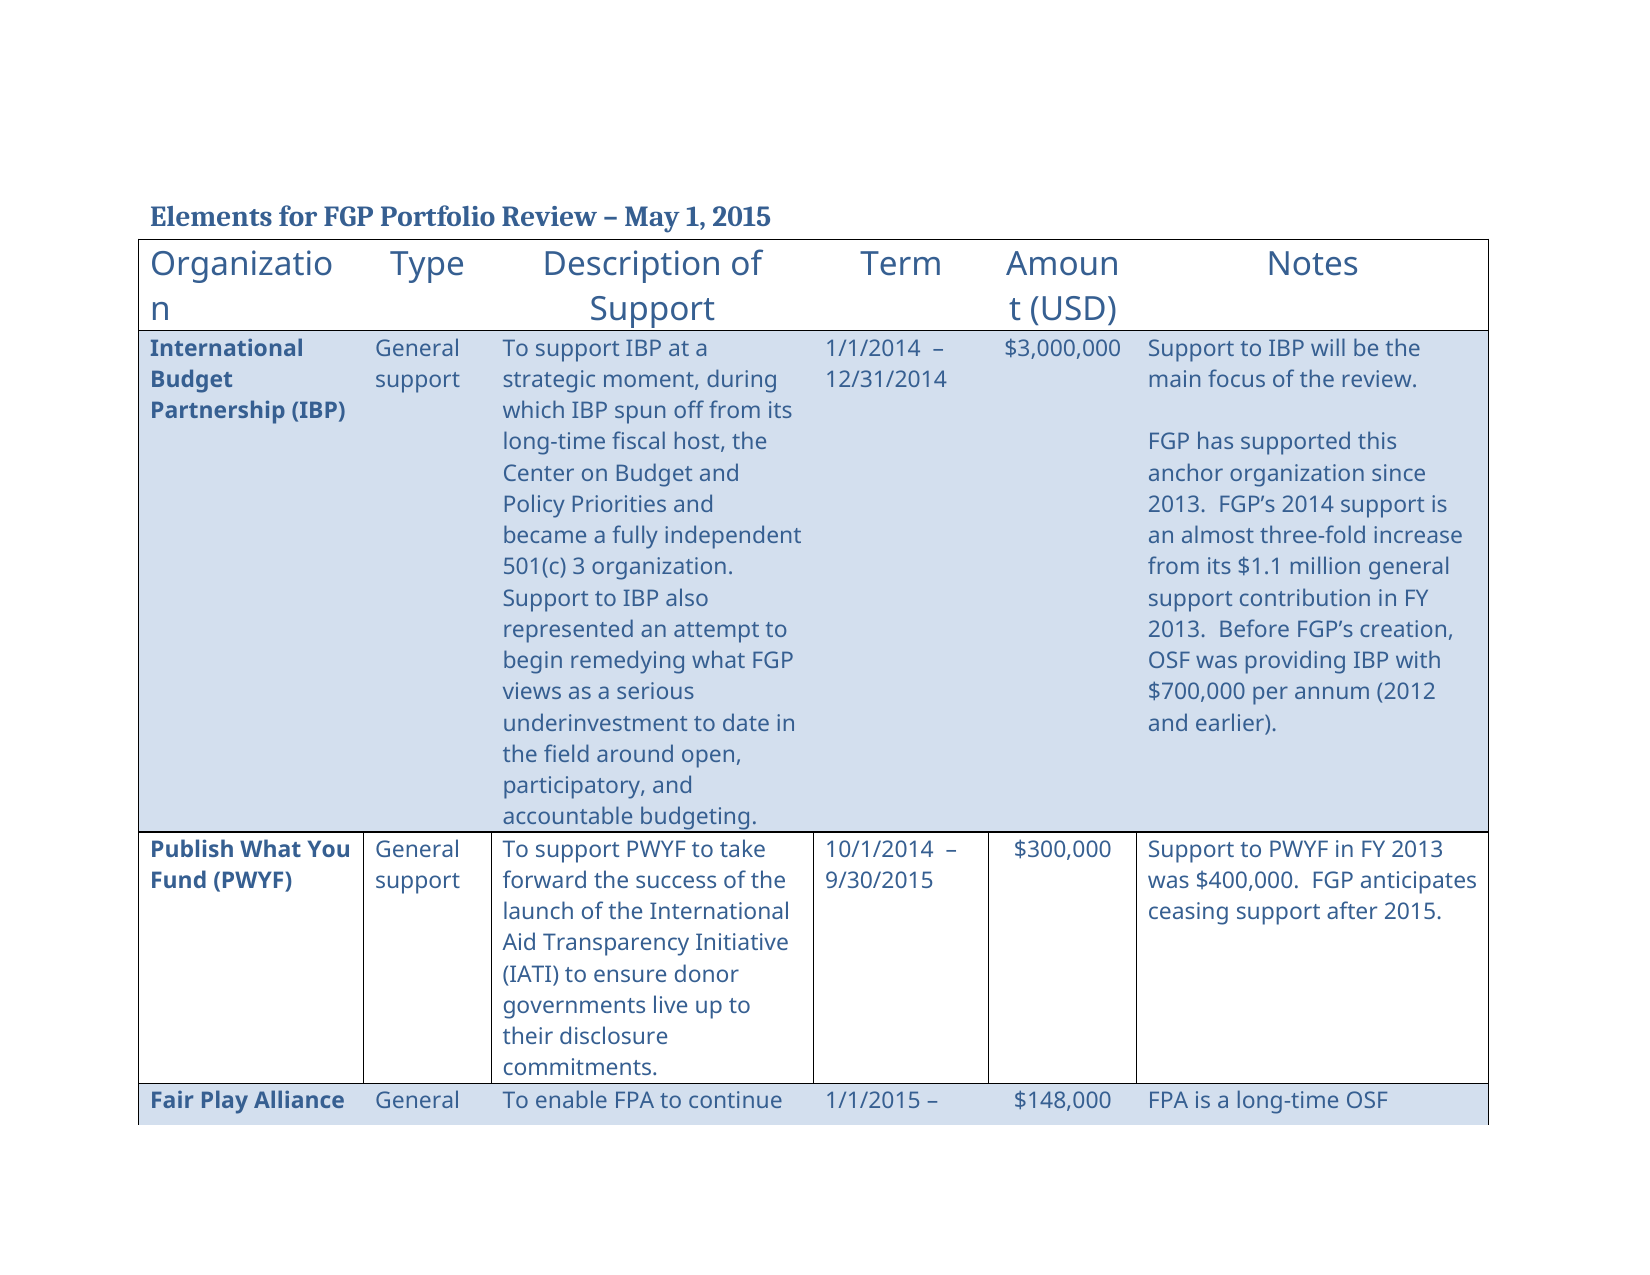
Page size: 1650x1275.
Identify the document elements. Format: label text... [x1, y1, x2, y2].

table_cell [139, 1084, 364, 1125]
table_cell 10/1/2014 – 9/30/2015 [814, 833, 988, 1082]
table_header Description of Support [491, 240, 814, 330]
table_cell To support IBP at a strategic moment, during which IBP spun off from its long-time fiscal host, the Center on Budget and Policy Priorities and became a fully independent 501(c) 3 organization. Support to IBP also represented an attempt to begin remedying what FGP views as a serious underinvestment to date in the field around open, participatory, and accountable budgeting. [491, 331, 814, 831]
table_cell $148,000 [989, 1084, 1136, 1125]
table_header Notes [1136, 240, 1488, 330]
table_cell To support PWYF to take forward the success of the launch of the International Aid Transparency Initiative (IATI) to ensure donor governments live up to their disclosure commitments. [492, 833, 813, 1082]
table_header Amount (USD) [989, 240, 1136, 330]
table_cell General Support [364, 1084, 491, 1125]
table_cell $300,000 [989, 833, 1136, 1082]
table_cell General support [364, 833, 491, 1082]
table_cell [1136, 1084, 1488, 1125]
table_cell Support to IBP will be the main focus of the review. FGP has supported this anchor organization since 2013. FGP’s 2014 support is an almost three-fold increase from its $1.1 million general support contribution in FY 2013. Before FGP’s creation, OSF was providing IBP with $700,000 per annum (2012 and earlier). [1136, 331, 1488, 831]
table_cell General support [364, 331, 491, 831]
table_cell Publish What You Fund (PWYF) [139, 833, 363, 1082]
table_header Type [364, 240, 491, 330]
table_cell Support to PWYF in FY 2013 was $400,000. FGP anticipates ceasing support after 2015. [1137, 833, 1488, 1082]
table_cell $3,000,000 [989, 331, 1136, 831]
table_cell 1/1/2014 –12/31/2014 [814, 331, 989, 831]
subtitle Elements for FGP Portfolio Review – May 1, 2015 [150, 200, 1500, 233]
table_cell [814, 1084, 989, 1125]
table_header Organization [139, 240, 364, 330]
table_cell International Budget Partnership (IBP) [139, 331, 364, 831]
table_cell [491, 1084, 814, 1125]
table_header Term [814, 240, 989, 330]
